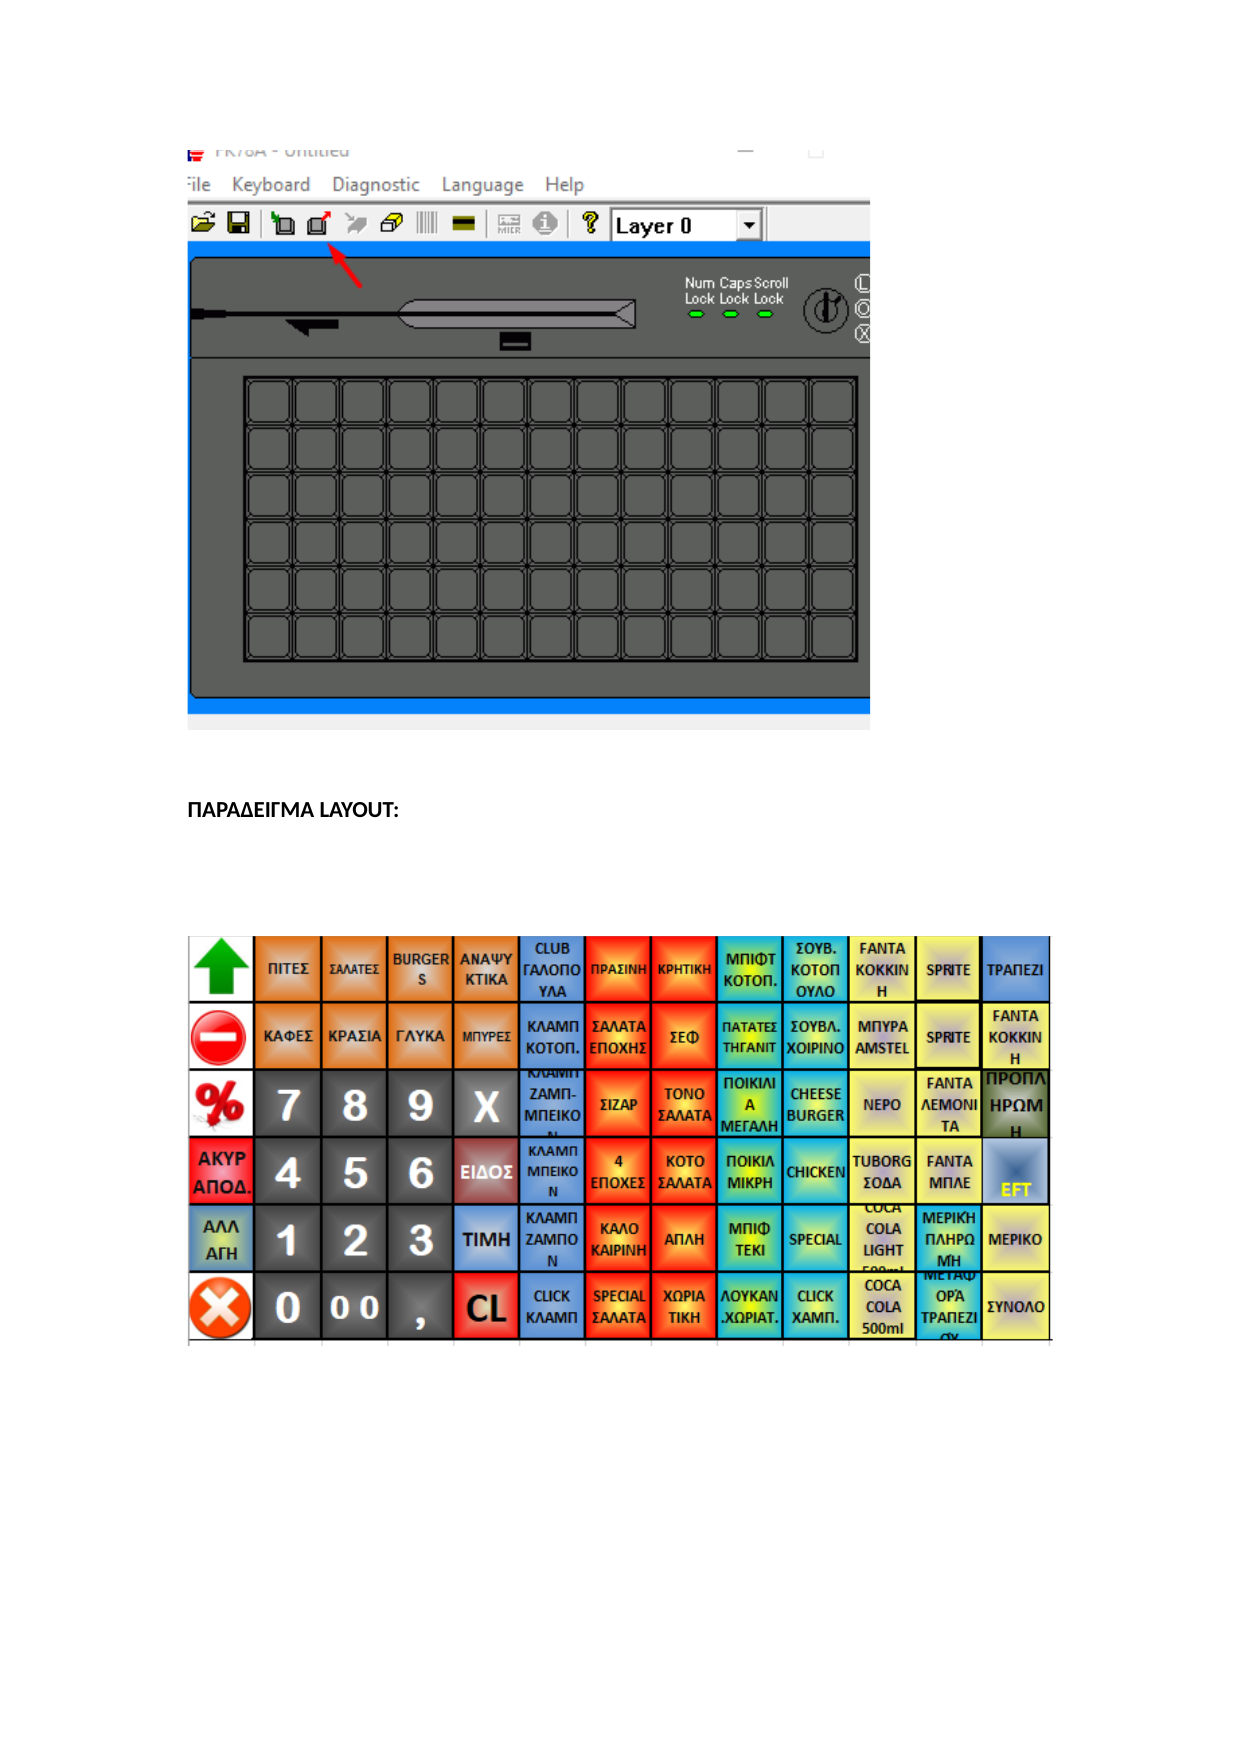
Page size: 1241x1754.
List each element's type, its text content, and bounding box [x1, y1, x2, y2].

picture [187, 936, 1053, 1346]
picture [721, 1208, 783, 1272]
picture [721, 1141, 783, 1205]
picture [721, 1006, 783, 1070]
text ΠΑΡΑΔΕΙΓΜΑ LAYOUT: [187, 795, 1053, 823]
picture [721, 939, 783, 1003]
picture [187, 150, 871, 730]
picture [721, 1074, 783, 1138]
